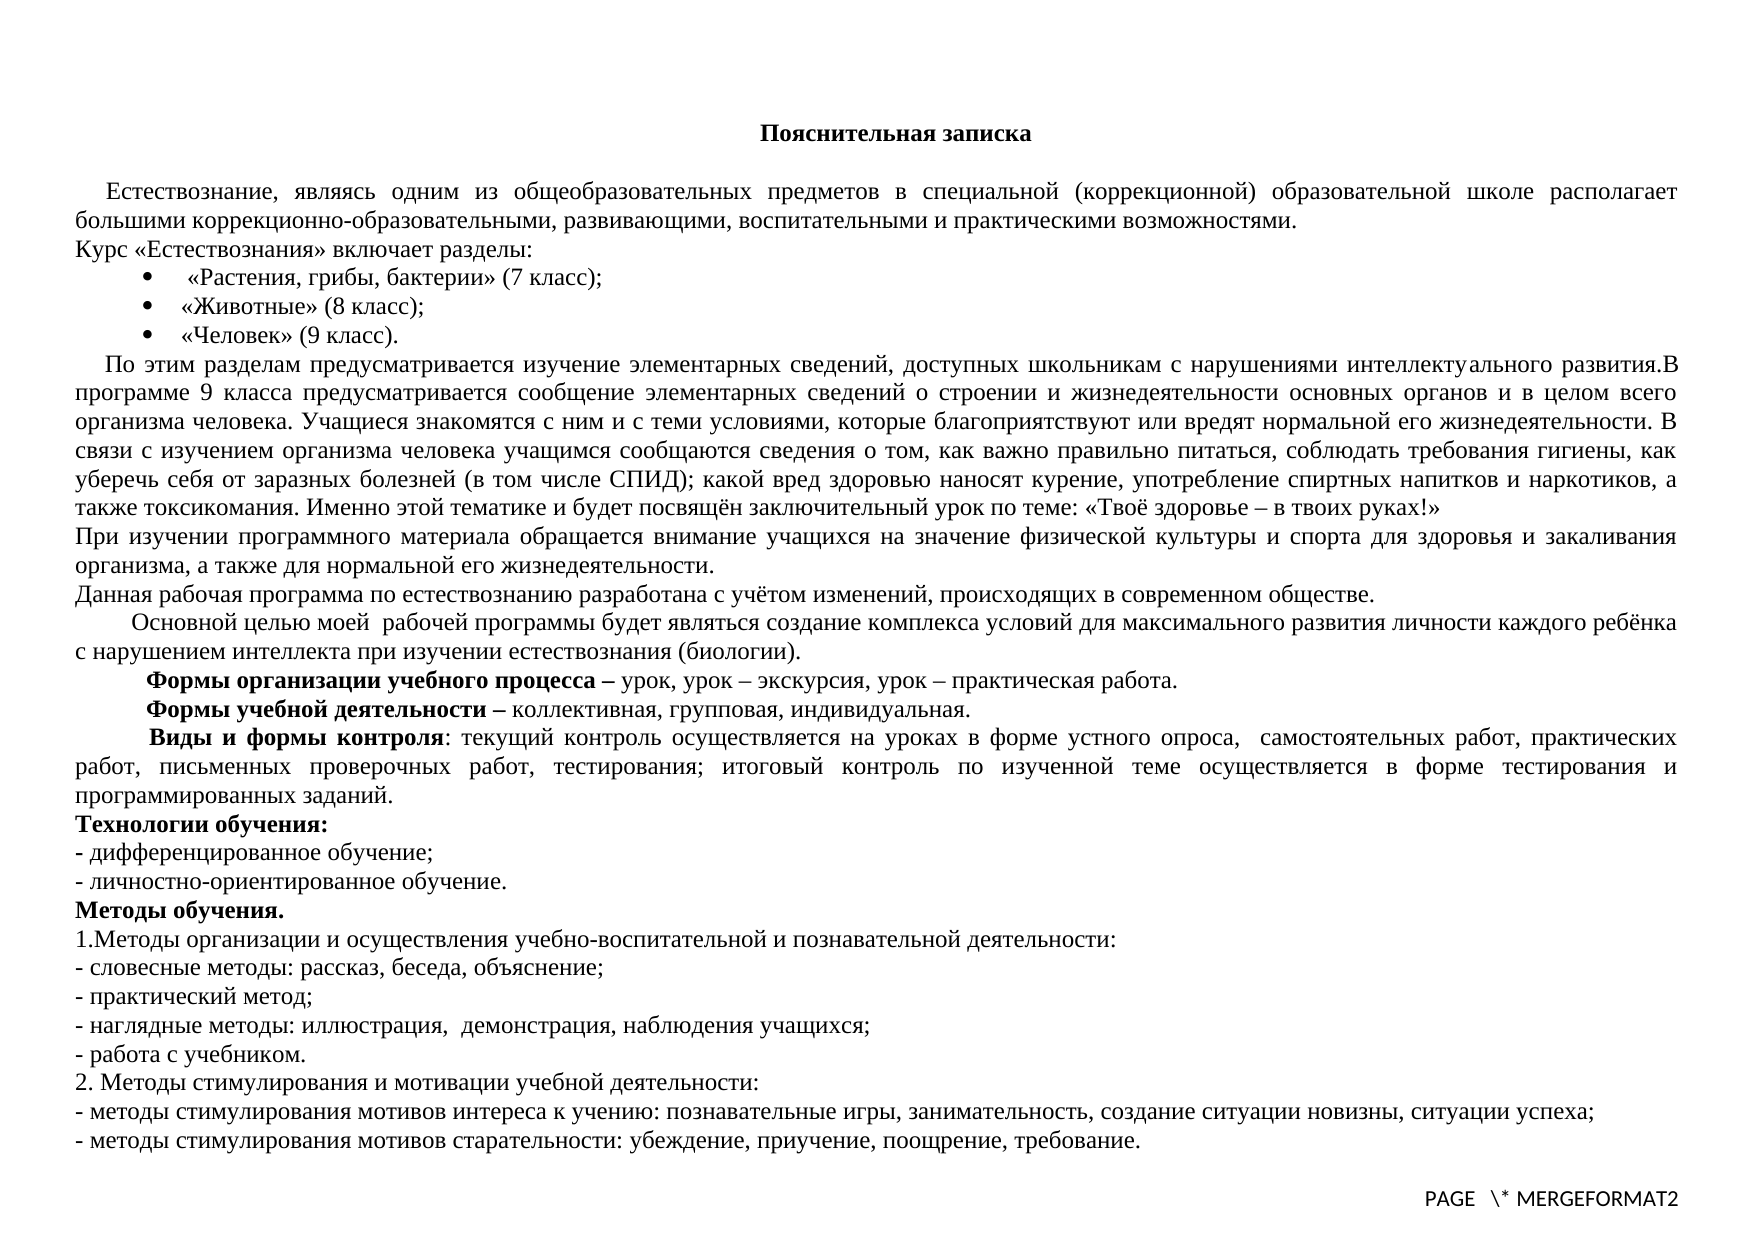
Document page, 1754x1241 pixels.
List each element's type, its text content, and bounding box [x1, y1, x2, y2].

text Виды и формы контроля: текущий контроль осуществляется на уроках в форме устного опроса, самостоятельных работ, практических работ, письменных проверочных работ, тестирования; итоговый контроль по изученной теме осуществляется в форме тестирования и программированных заданий. [75, 722, 1679, 809]
text - практический метод; [75, 981, 1679, 1010]
text - дифференцированное обучение; [75, 837, 1679, 866]
text Данная рабочая программа по естествознанию разработана с учётом изменений, происходящих в современном обществе. [75, 579, 1679, 607]
text 1.Методы организации и осуществления учебно-воспитательной и познавательной деятельности: [75, 924, 1679, 952]
text - работа с учебником. [75, 1039, 1679, 1067]
text Формы организации учебного процесса – урок, урок – экскурсия, урок – практическая работа. [146, 665, 1679, 694]
text - методы стимулирования мотивов старательности: убеждение, приучение, поощрение, требование. [75, 1125, 1679, 1154]
text Основной целью моей рабочей программы будет являться создание комплекса условий для максимального развития личности каждого ребёнка с нарушением интеллекта при изучении естествознания (биологии). [75, 607, 1679, 665]
text - личностно-ориентированное обучение. [75, 866, 1679, 895]
list «Животные» (8 класс); [143, 291, 1679, 320]
text Пояснительная записка [112, 118, 1679, 147]
text По этим разделам предусматривается изучение элементарных сведений, доступных школьникам с нарушениями интеллектуального развития.В программе 9 класса предусматривается сообщение элементарных сведений о строении и жизнедеятельности основных органов и в целом всего организма человека. Учащиеся знакомятся с ним и с теми условиями, которые благоприятствуют или вредят нормальной его жизнедеятельности. В связи с изучением организма человека учащимся сообщаются сведения о том, как важно правильно питаться, соблюдать требования гигиены, как уберечь себя от заразных болезней (в том числе СПИД); какой вред здоровью наносят курение, употребление спиртных напитков и наркотиков, а также токсикомания. Именно этой тематике и будет посвящён заключительный урок по теме: «Твоё здоровье – в твоих руках!» [75, 349, 1679, 521]
text При изучении программного материала обращается внимание учащихся на значение физической культуры и спорта для здоровья и закаливания организма, а также для нормальной его жизнедеятельности. [75, 521, 1679, 579]
list «Растения, грибы, бактерии» (7 класс); [143, 262, 1679, 291]
text 2. Методы стимулирования и мотивации учебной деятельности: [75, 1067, 1679, 1096]
text Естествознание, являясь одним из общеобразовательных предметов в специальной (коррекционной) образовательной школе располагает большими коррекционно-образовательными, развивающими, воспитательными и практическими возможностями. [75, 176, 1679, 234]
text - словесные методы: рассказ, беседа, объяснение; [75, 952, 1679, 981]
text Курс «Естествознания» включает разделы: [75, 234, 1679, 262]
text - методы стимулирования мотивов интереса к учению: познавательные игры, занимательность, создание ситуации новизны, ситуации успеха; [75, 1096, 1679, 1125]
text Технологии обучения: [75, 809, 1679, 837]
text Методы обучения. [75, 895, 1679, 924]
list «Человек» (9 класс). [143, 320, 1679, 349]
text - наглядные методы: иллюстрация, демонстрация, наблюдения учащихся; [75, 1010, 1679, 1039]
text Формы учебной деятельности – коллективная, групповая, индивидуальная. [146, 694, 1679, 722]
